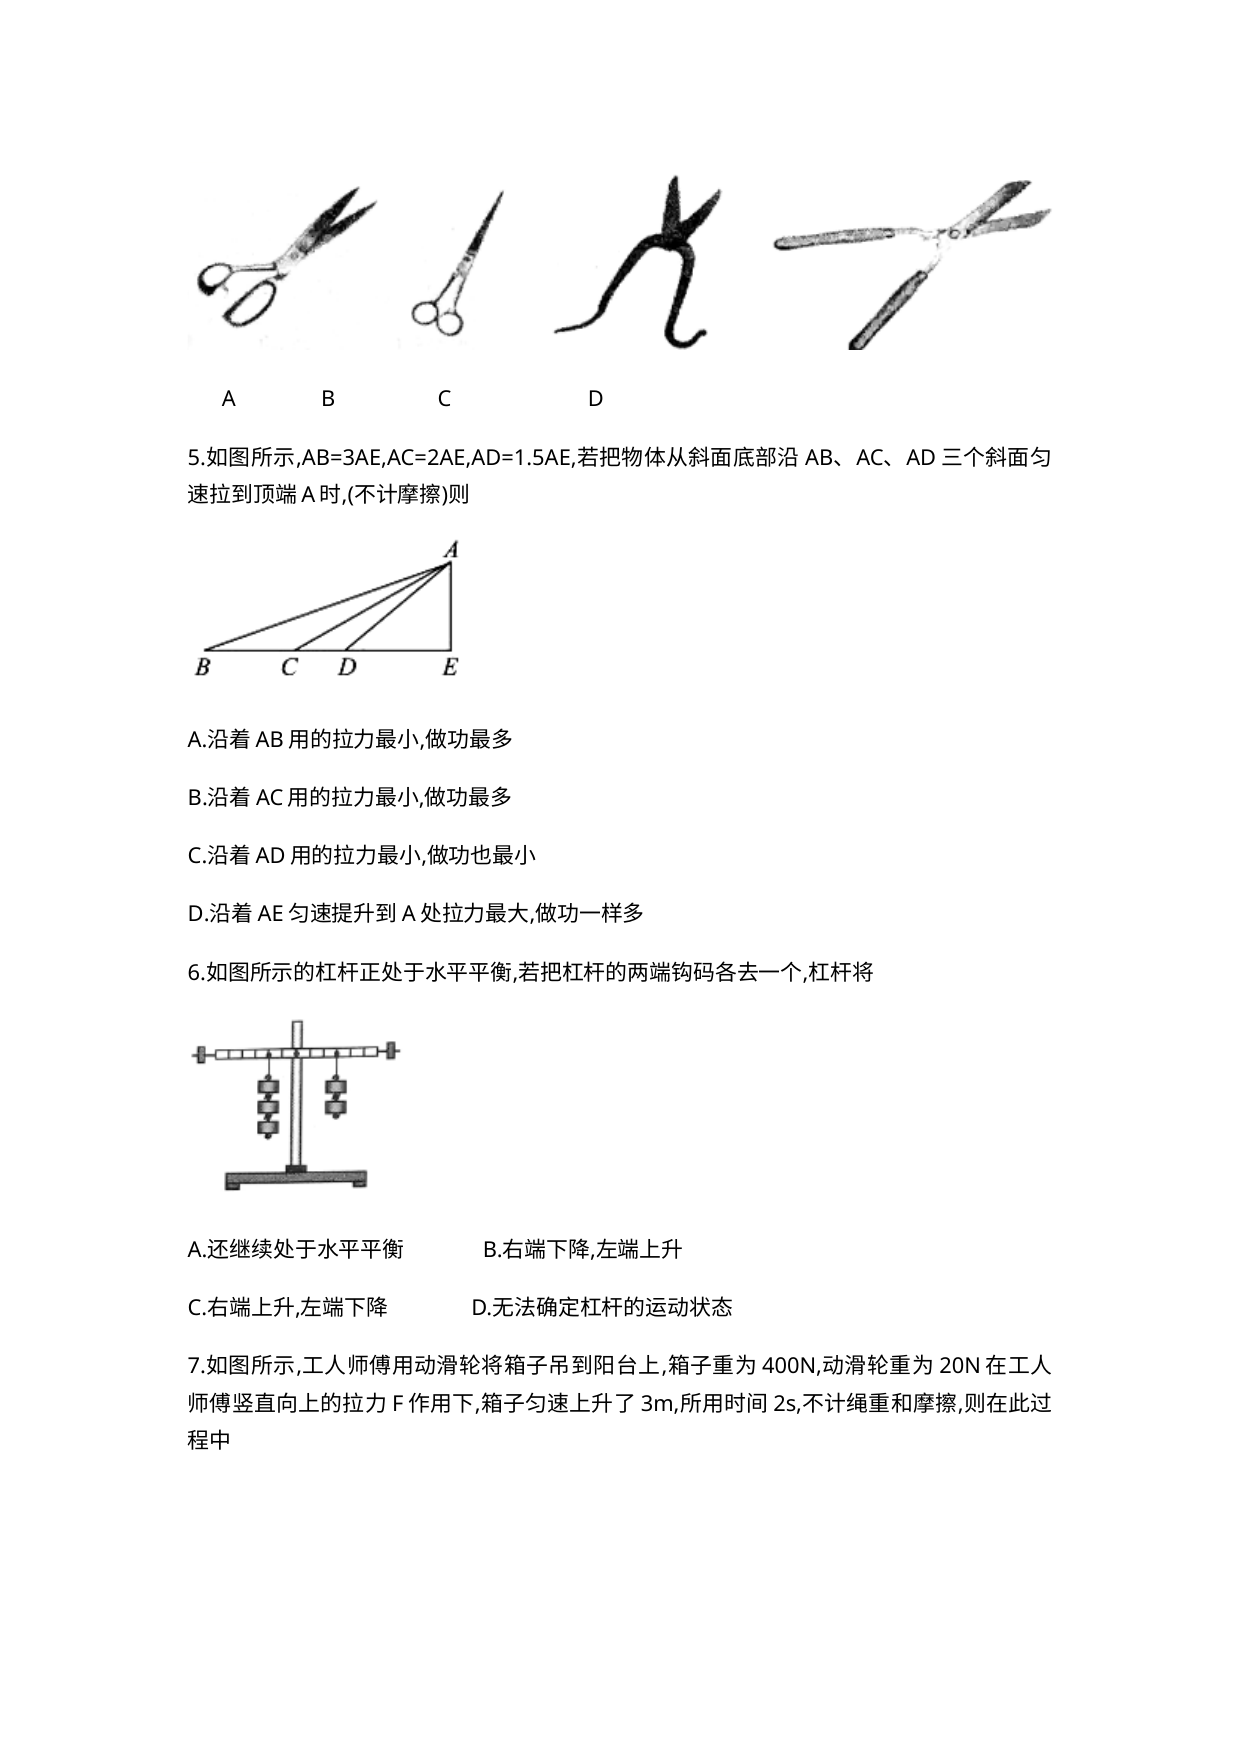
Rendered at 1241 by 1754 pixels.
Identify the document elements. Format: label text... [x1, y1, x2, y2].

text B.沿着AC用的拉力最小,做功最多 [187, 780, 1053, 813]
picture [187, 162, 1053, 350]
text A B C D [187, 382, 1053, 414]
text A.沿着AB用的拉力最小,做功最多 [187, 722, 1053, 754]
text 5.如图所示,AB=3AE,AC=2AE,AD=1.5AE,若把物体从斜面底部沿AB、AC、AD三个斜面匀速拉到顶端A时,(不计摩擦)则 [187, 439, 1053, 509]
picture [187, 1012, 413, 1192]
text D.沿着AE匀速提升到A处拉力最大,做功一样多 [187, 896, 1053, 929]
text A.还继续处于水平平衡 B.右端下降,左端上升 [187, 1232, 1053, 1264]
text 7.如图所示,工人师傅用动滑轮将箱子吊到阳台上,箱子重为400N,动滑轮重为20N在工人师傅竖直向上的拉力F作用下,箱子匀速上升了3m,所用时间2s,不计绳重和摩擦,则在此过程中 [187, 1348, 1053, 1455]
text 6.如图所示的杠杆正处于水平平衡,若把杠杆的两端钩码各去一个,杠杆将 [187, 954, 1053, 987]
text C.右端上升,左端下降 D.无法确定杠杆的运动状态 [187, 1290, 1053, 1322]
text C.沿着AD用的拉力最小,做功也最小 [187, 838, 1053, 871]
picture [187, 534, 460, 677]
